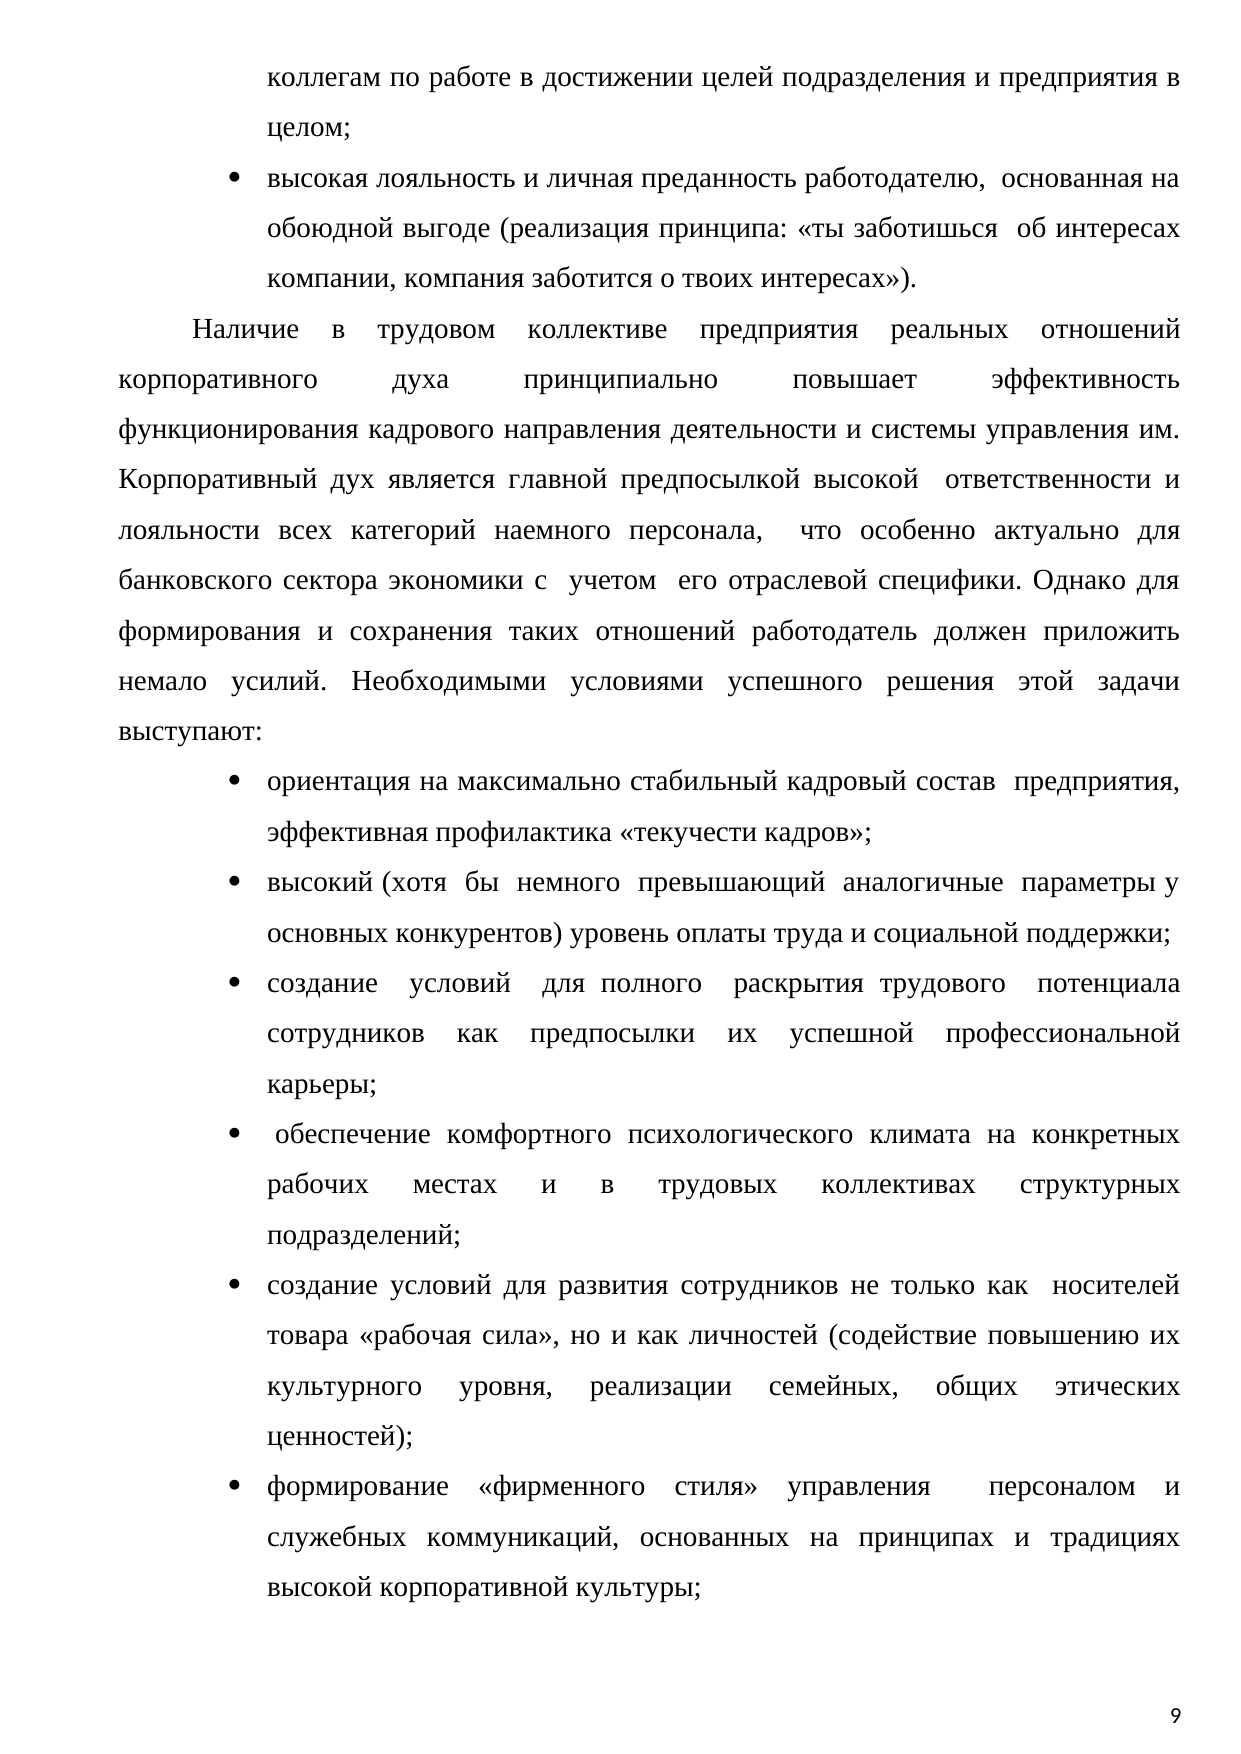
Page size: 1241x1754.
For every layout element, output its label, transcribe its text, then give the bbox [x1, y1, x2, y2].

list высокая лояльность и личная преданность работодателю, основанная на обоюдной выгоде (реализация принципа: «ты заботишься об интересах компании, компания заботится о твоих интересах»). [229, 160, 1181, 294]
list создание условий для развития сотрудников не только как носителей товара «рабочая сила», но и как личностей (содействие повышению их культурного уровня, реализации семейных, общих этических ценностей); [229, 1267, 1181, 1452]
list создание условий для полного раскрытия трудового потенциала сотрудников как предпосылки их успешной профессиональной карьеры; [229, 965, 1181, 1099]
list высокий (хотя бы немного превышающий аналогичные параметры у основных конкурентов) уровень оплаты труда и социальной поддержки; [229, 864, 1181, 948]
text Наличие в трудовом коллективе предприятия реальных отношений корпоративного духа принципиально повышает эффективность функционирования кадрового направления деятельности и системы управления им. Корпоративный дух является главной предпосылкой высокой ответственности и лояльности всех категорий наемного персонала, что особенно актуально для банковского сектора экономики с учетом его отраслевой специфики. Однако для формирования и сохранения таких отношений работодатель должен приложить немало усилий. Необходимыми условиями успешного решения этой задачи выступают: [118, 311, 1181, 747]
list формирование «фирменного стиля» управления персоналом и служебных коммуникаций, основанных на принципах и традициях высокой корпоративной культуры; [229, 1468, 1181, 1603]
list ориентация на максимально стабильный кадровый состав предприятия, эффективная профилактика «текучести кадров»; [229, 763, 1181, 847]
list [229, 59, 1181, 143]
list обеспечение комфортного психологического климата на конкретных рабочих местах и в трудовых коллективах структурных подразделений; [229, 1116, 1181, 1250]
